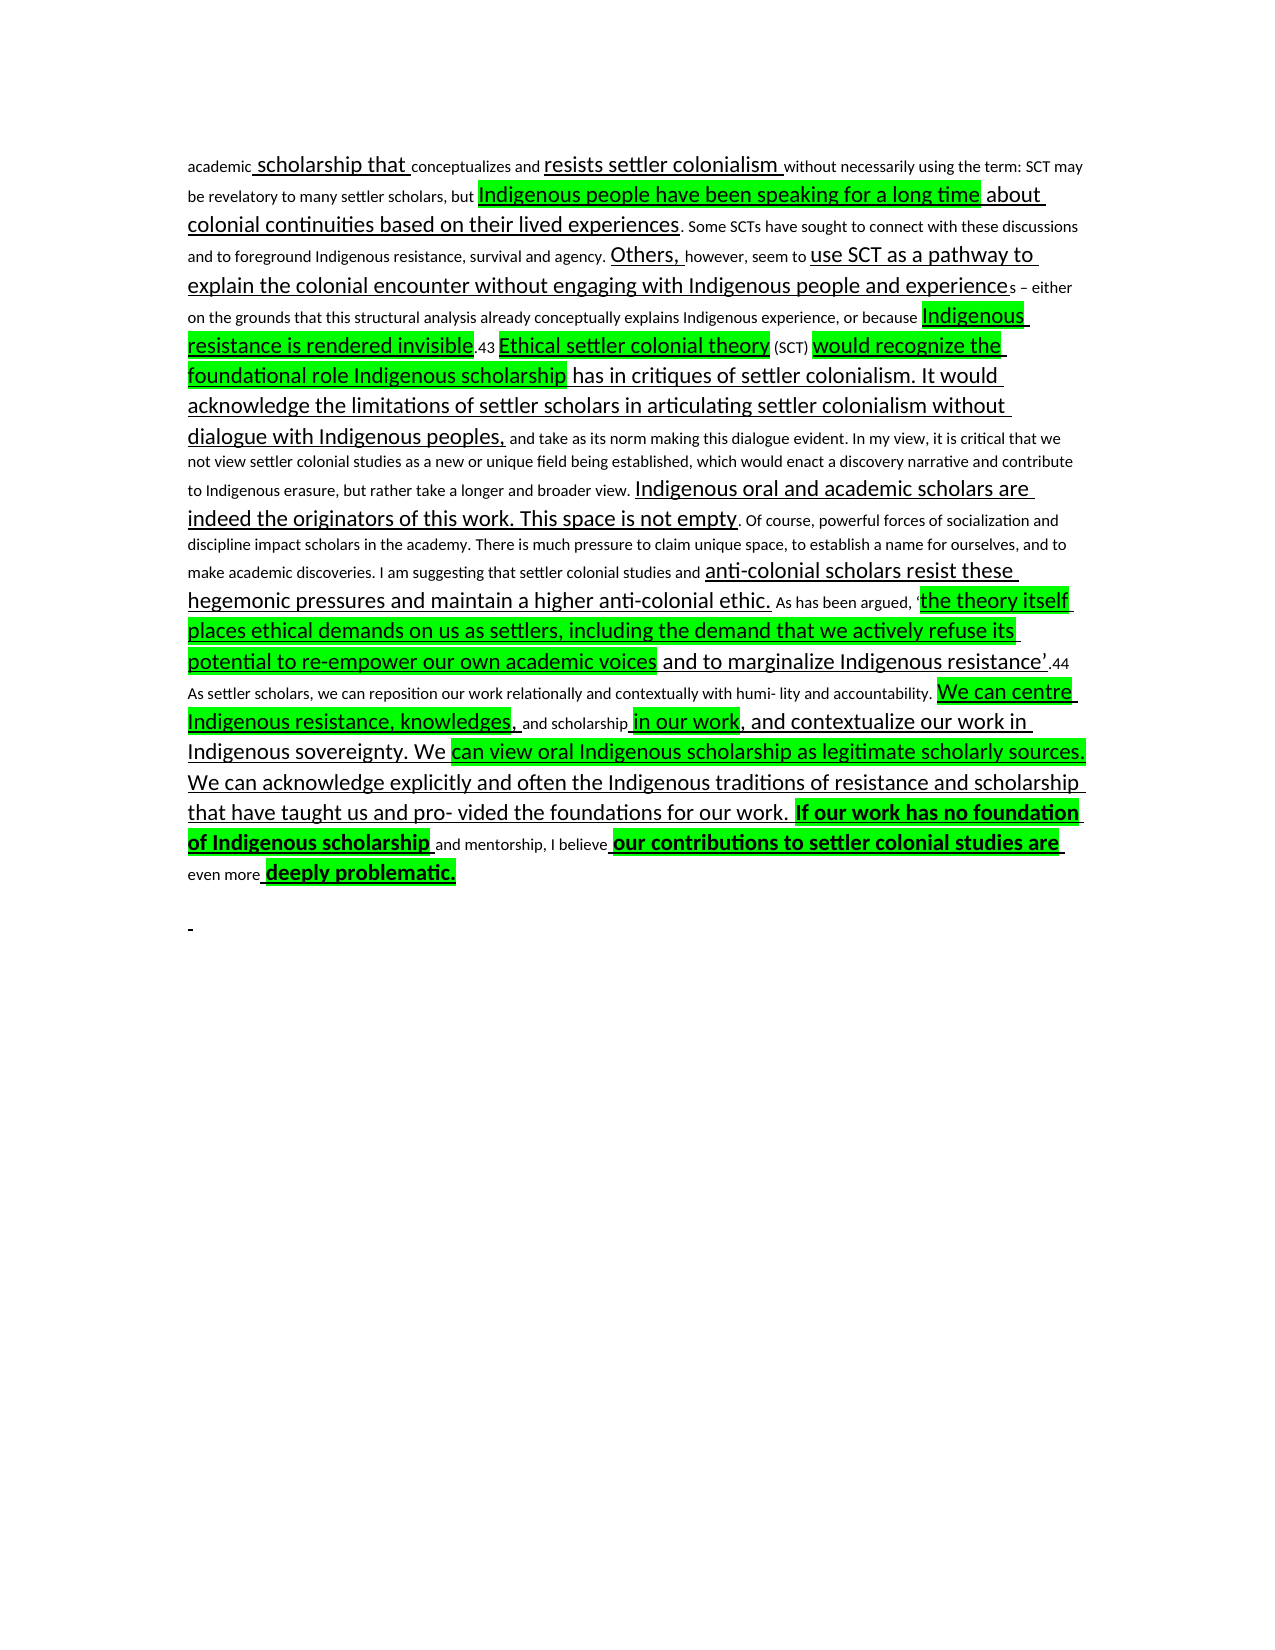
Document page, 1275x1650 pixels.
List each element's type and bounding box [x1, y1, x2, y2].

text [187, 150, 1087, 886]
